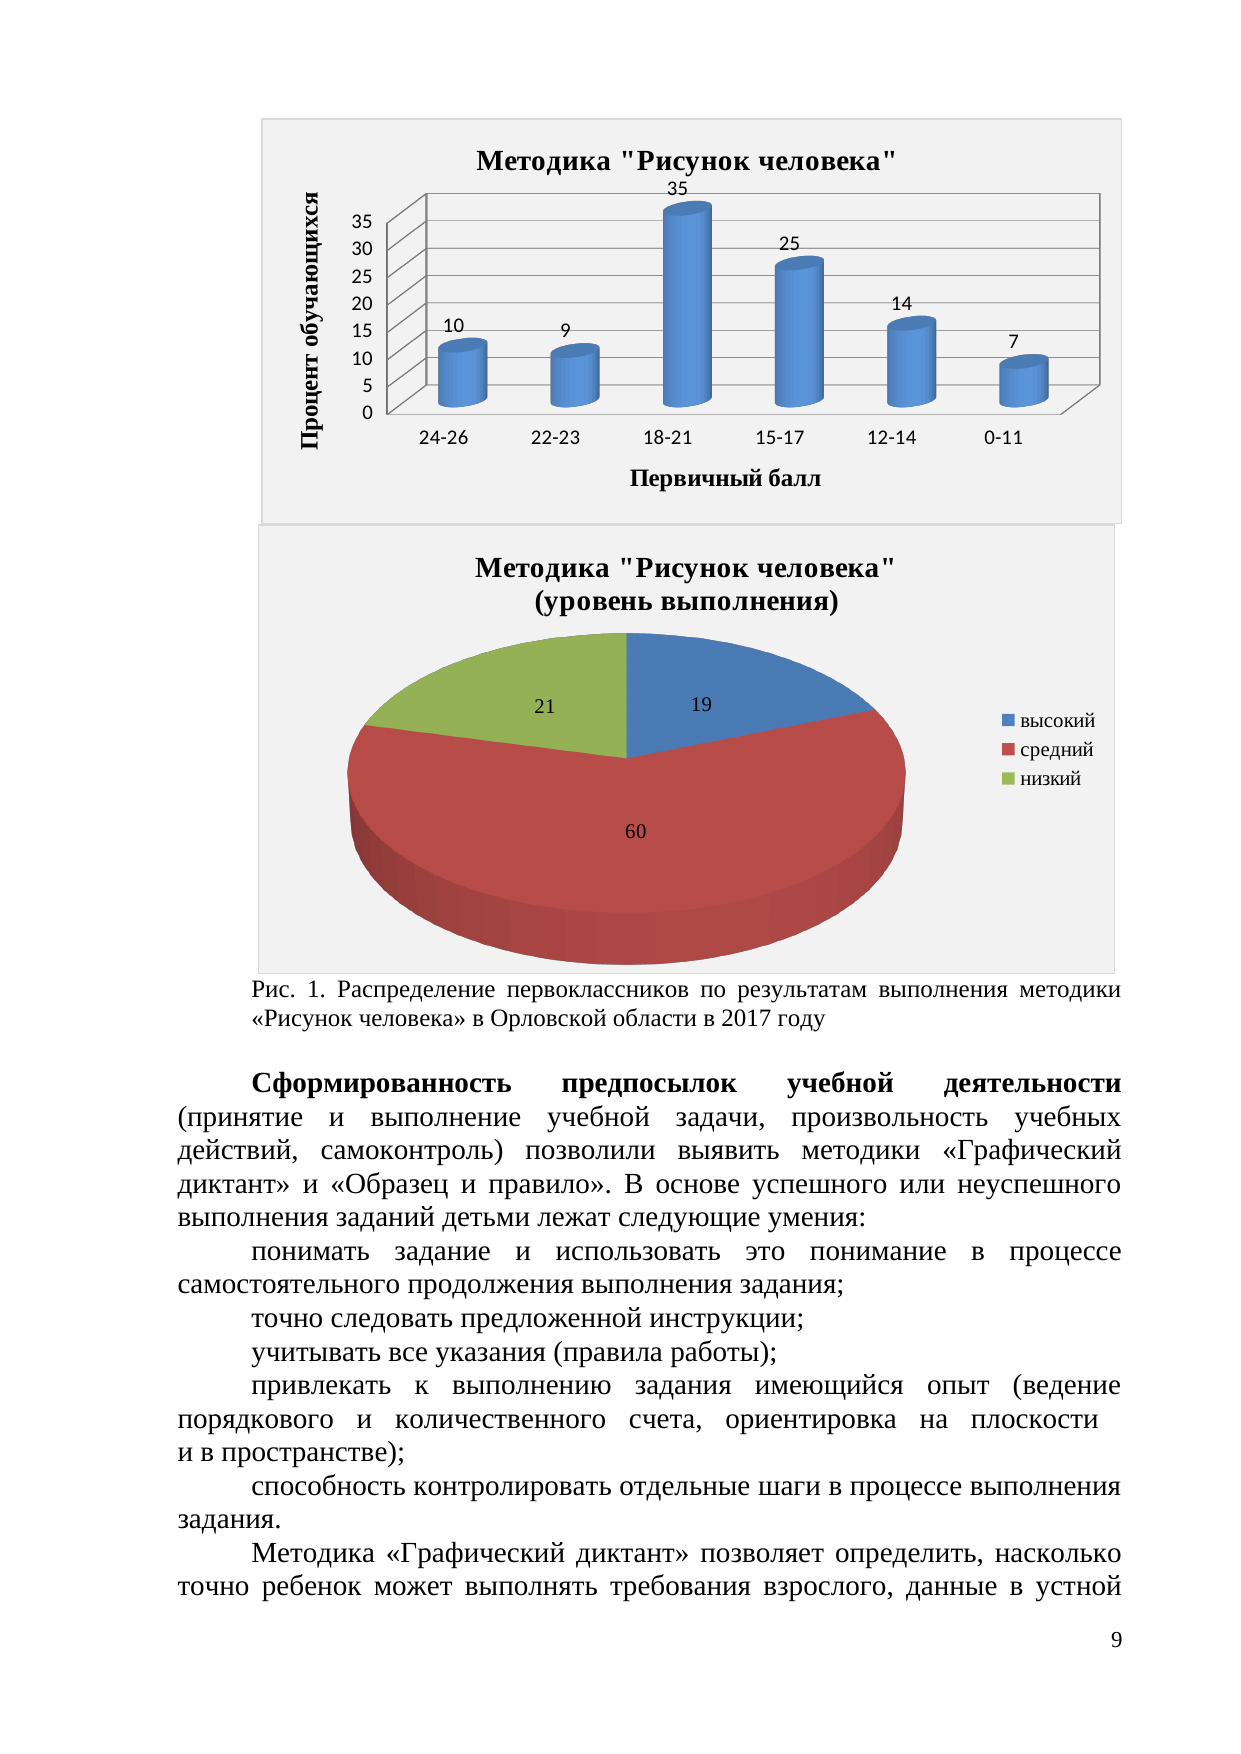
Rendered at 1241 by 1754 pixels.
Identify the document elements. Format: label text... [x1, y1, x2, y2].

text учитывать все указания (правила работы); [177, 1334, 1122, 1367]
text привлекать к выполнению задания имеющийся опыт (ведение порядкового и количественного счета, ориентировка на плоскости и в пространстве); [177, 1367, 1122, 1468]
text способность контролировать отдельные шаги в процессе выполнения задания. [177, 1468, 1122, 1535]
text понимать задание и использовать это понимание в процессе самостоятельного продолжения выполнения задания; [177, 1233, 1122, 1300]
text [177, 1535, 1122, 1602]
text точно следовать предложенной инструкции; [177, 1300, 1122, 1334]
text Сформированность предпосылок учебной деятельности (принятие и выполнение учебной задачи, произвольность учебных действий, самоконтроль) позволили выявить методики «Графический диктант» и «Образец и правило». В основе успешного или неуспешного выполнения заданий детьми лежат следующие умения: [177, 1065, 1122, 1233]
text Рис. 1. Распределение первоклассников по результатам выполнения методики «Рисунок человека» в Орловской области в 2017 году [251, 974, 1122, 1032]
